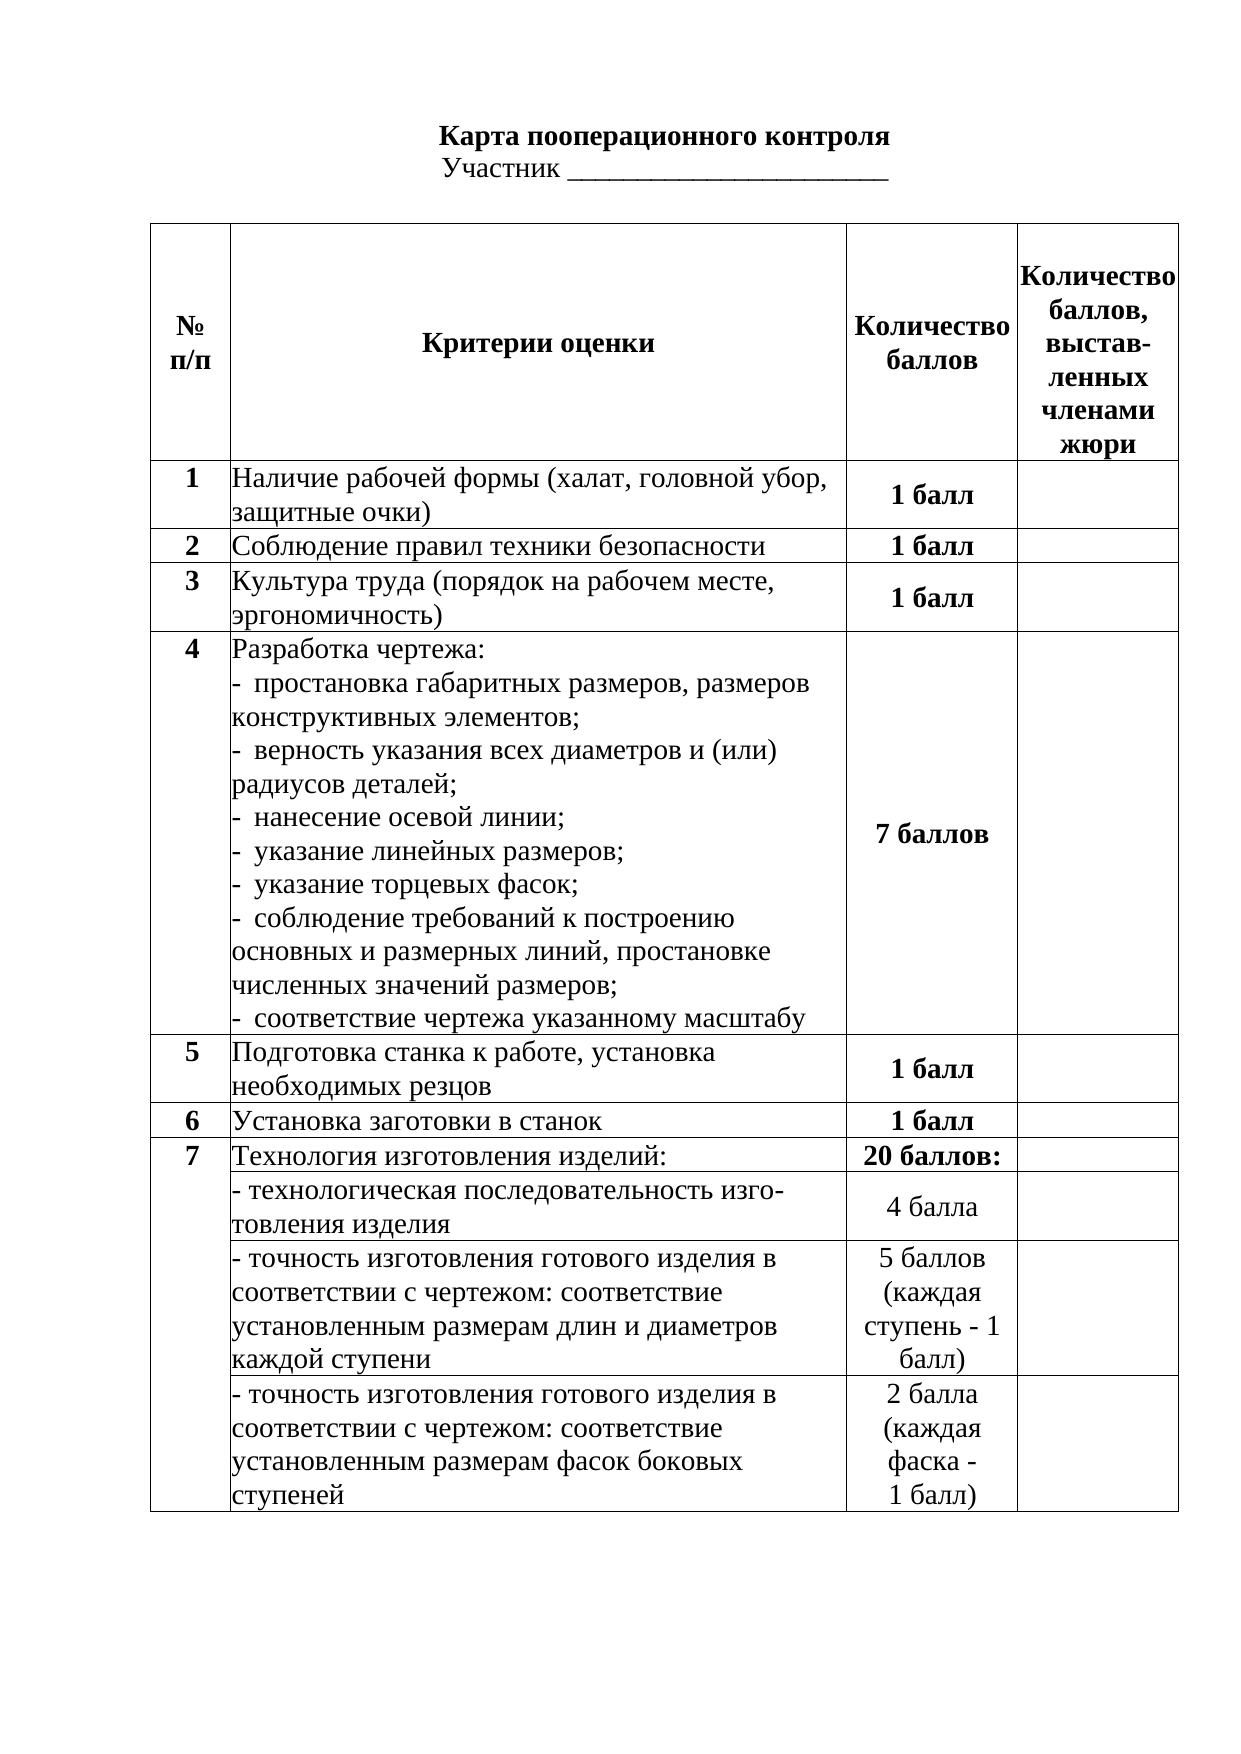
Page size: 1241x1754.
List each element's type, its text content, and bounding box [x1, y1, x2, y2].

table_header Количество баллов, выставленных членами жюри [1018, 224, 1178, 459]
table_header № п/п [151, 224, 230, 459]
table_cell Разработка чертежа: простановка габаритных размеров, размеров конструктивных элементов; верность указания всех диаметров и (или) радиусов деталей; нанесение осевой линии; указание линейных размеров; указание торцевых фасок; соблюдение требований к построению основных и размерных линий, простановке численных значений размеров; соответствие чертежа указанному масштабу [231, 632, 846, 1033]
table_cell [1018, 529, 1178, 562]
table_cell 4 [151, 632, 230, 1033]
table_cell 20 баллов: [847, 1138, 1017, 1171]
table_cell 5 [151, 1035, 230, 1102]
table_cell Установка заготовки в станок [231, 1103, 846, 1137]
text Карта пооперационного контроля [177, 118, 1152, 152]
table_cell Соблюдение правил техники безопасности [231, 529, 846, 562]
table_cell [1018, 461, 1178, 527]
table_cell 1 балл [847, 1035, 1017, 1102]
table_cell 3 [151, 563, 230, 631]
table_cell 7 [151, 1138, 230, 1511]
table_cell Подготовка станка к работе, установка необходимых резцов [231, 1035, 846, 1102]
table_header Критерии оценки [231, 224, 846, 459]
table_cell 2 [151, 529, 230, 562]
table_cell 2 балла (каждая фаска - 1 балл) [847, 1376, 1017, 1511]
table_cell [1018, 1241, 1178, 1374]
table_cell [1018, 632, 1178, 1033]
table_cell 7 баллов [847, 632, 1017, 1033]
table_cell Технология изготовления изделий: [231, 1138, 846, 1171]
table_cell [1018, 1035, 1178, 1102]
table_cell [1018, 1138, 1178, 1171]
table_cell 4 балла [847, 1172, 1017, 1239]
table_cell 1 балл [847, 563, 1017, 631]
table_cell [1018, 563, 1178, 631]
table_cell - точность изготовления готового изделия в соответствии с чертежом: соответствие установленным размерам длин и диаметров каждой ступени [231, 1241, 846, 1374]
table_cell Культура труда (порядок на рабочем месте, эргономичность) [231, 563, 846, 631]
table_cell [1018, 1103, 1178, 1137]
table_header Количество баллов [847, 224, 1017, 459]
table_cell 6 [151, 1103, 230, 1137]
table_cell - точность изготовления готового изделия в соответствии с чертежом: соответствие установленным размерам фасок боковых ступеней [231, 1376, 846, 1511]
table_cell [1018, 1376, 1178, 1511]
table_cell 1 балл [847, 461, 1017, 527]
table_cell - технологическая последовательность изготовления изделия [231, 1172, 846, 1239]
table_cell 1 балл [847, 1103, 1017, 1137]
table_cell 1 [151, 461, 230, 527]
table_cell [1018, 1172, 1178, 1239]
table_cell 1 балл [847, 529, 1017, 562]
text Участник [177, 152, 1152, 183]
table_cell Наличие рабочей формы (халат, головной убор, защитные очки) [231, 461, 846, 527]
table_cell 5 баллов (каждая ступень - 1 балл) [847, 1241, 1017, 1374]
